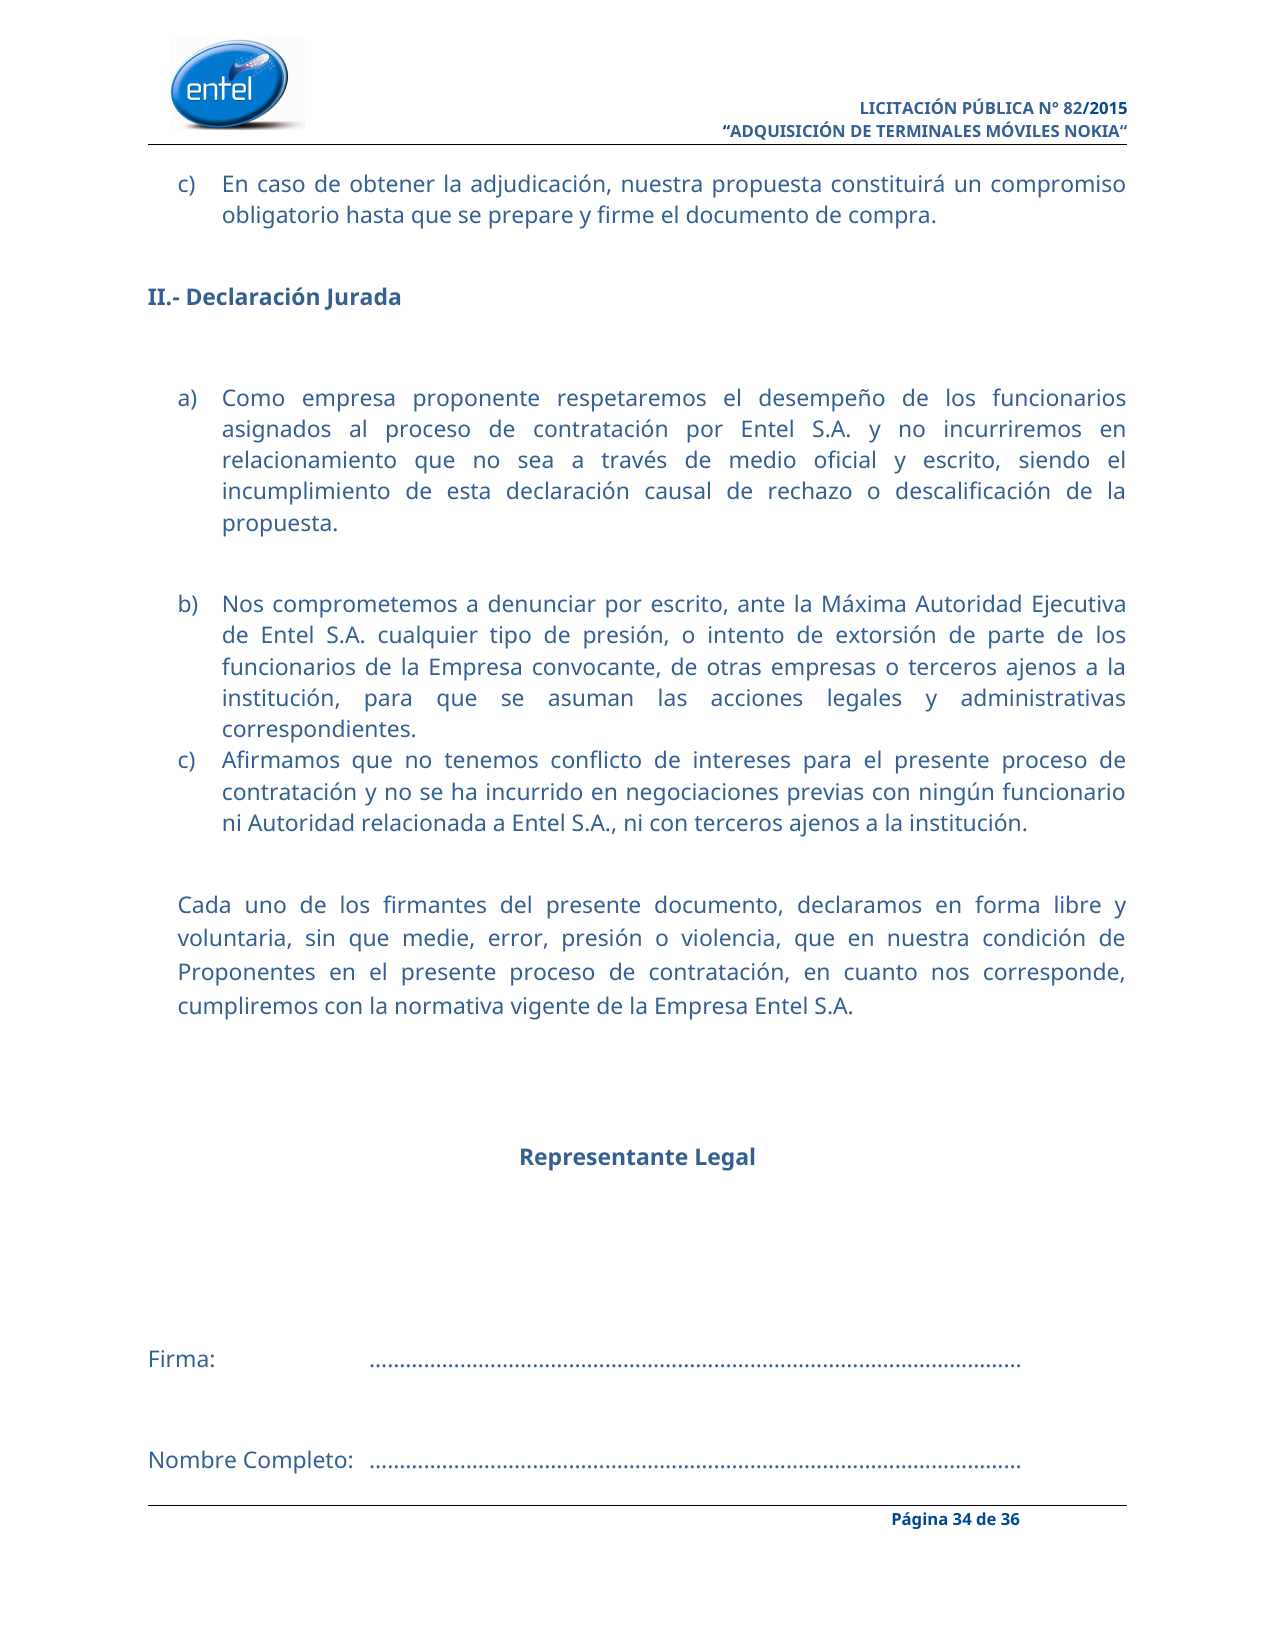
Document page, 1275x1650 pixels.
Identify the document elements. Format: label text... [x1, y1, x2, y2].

list Afirmamos que no tenemos conflicto de intereses para el presente proceso de contratación y no se ha incurrido en negociaciones previas con ningún funcionario ni Autoridad relacionada a Entel S.A., ni con terceros ajenos a la institución. [177, 744, 1127, 838]
text Representante Legal [148, 1141, 1127, 1172]
text Cada uno de los firmantes del presente documento, declaramos en forma libre y voluntaria, sin que medie, error, presión o violencia, que en nuestra condición de Proponentes en el presente proceso de contratación, en cuanto nos corresponde, cumpliremos con la normativa vigente de la Empresa Entel S.A. [177, 889, 1127, 1021]
list En caso de obtener la adjudicación, nuestra propuesta constituirá un compromiso obligatorio hasta que se prepare y firme el documento de compra. [177, 168, 1127, 230]
list Nos comprometemos a denunciar por escrito, ante la Máxima Autoridad Ejecutiva de Entel S.A. cualquier tipo de presión, o intento de extorsión de parte de los funcionarios de la Empresa convocante, de otras empresas o terceros ajenos a la institución, para que se asuman las acciones legales y administrativas correspondientes. [177, 588, 1127, 744]
text II.- Declaración Jurada [148, 281, 1127, 312]
picture [170, 38, 305, 130]
text Firma: ……………………………………………………………………………………………… [148, 1343, 1127, 1374]
text Nombre Completo: ……………………………………………………………………………………………… [148, 1444, 1127, 1475]
list Como empresa proponente respetaremos el desempeño de los funcionarios asignados al proceso de contratación por Entel S.A. y no incurriremos en relacionamiento que no sea a través de medio oficial y escrito, siendo el incumplimiento de esta declaración causal de rechazo o descalificación de la propuesta. [177, 382, 1127, 538]
